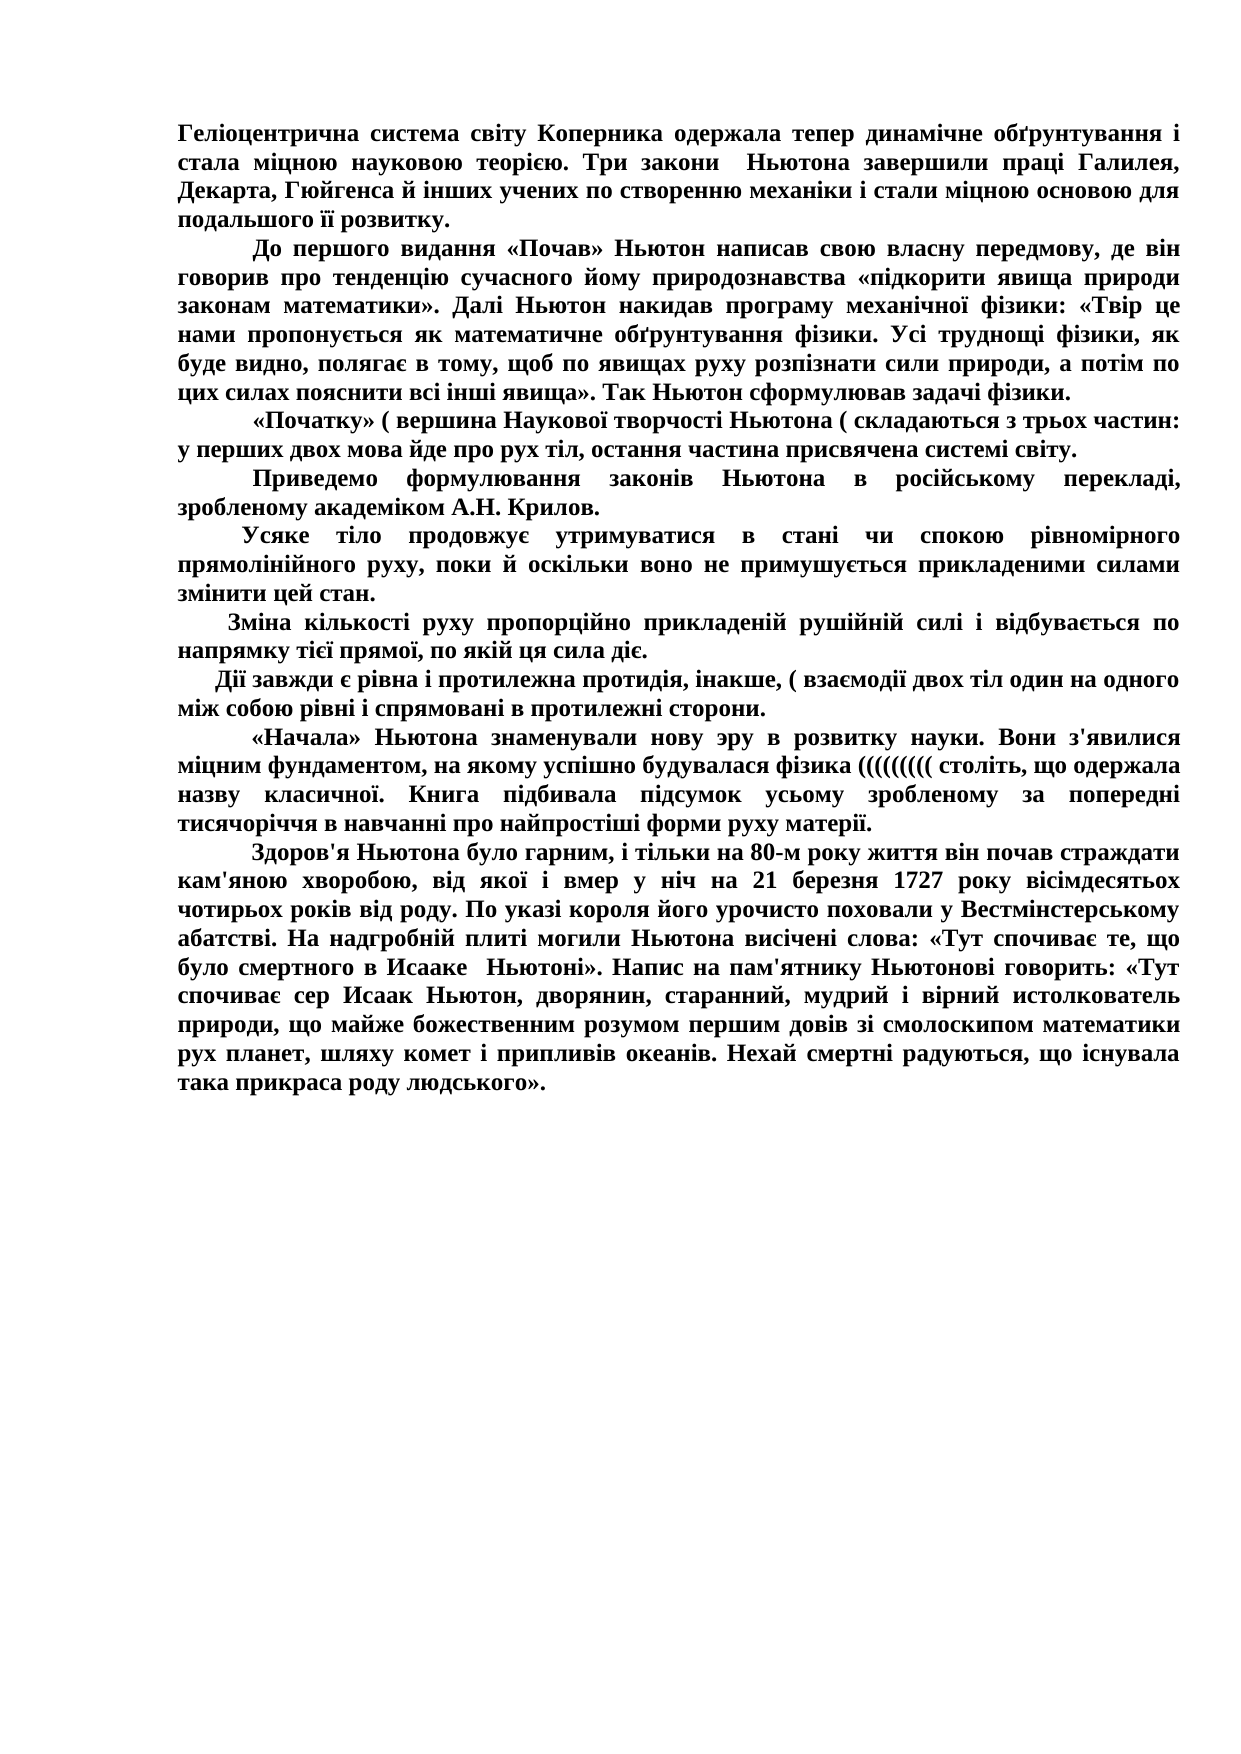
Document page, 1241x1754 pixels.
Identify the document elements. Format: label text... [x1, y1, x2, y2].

list Усяке тіло продовжує утримуватися в стані чи спокою рівномірного прямолінійного руху, поки й оскільки воно не примушується прикладеними силами змінити цей стан. [177, 521, 1181, 607]
text Здоров'я Ньютона було гарним, і тільки на 80-м року життя він почав страждати кам'яною хворобою, від якої і вмер у ніч на 21 березня 1727 року вісімдесятьох чотирьох років від роду. По указі короля його урочисто поховали у Вестмінстерському абатстві. На надгробній плиті могили Ньютона висічені слова: «Тут спочиває те, що було смертного в Исааке Ньютоні». Напис на пам'ятнику Ньютонові говорить: «Тут спочиває сер Исаак Ньютон, дворянин, старанний, мудрий і вірний истолкователь природи, що майже божественним розумом першим довів зі смолоскипом математики рух планет, шляху комет і припливів океанів. Нехай смертні радуються, що існувала така прикраса роду людського». [177, 837, 1181, 1096]
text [177, 118, 1181, 233]
list Зміна кількості руху пропорційно прикладеній рушійній силі і відбувається по напрямку тієї прямої, по якій ця сила діє. [177, 607, 1181, 664]
text До першого видання «Почав» Ньютон написав свою власну передмову, де він говорив про тенденцію сучасного йому природознавства «підкорити явища природи законам математики». Далі Ньютон накидав програму механічної фізики: «Твір це нами пропонується як математичне обґрунтування фізики. Усі труднощі фізики, як буде видно, полягає в тому, щоб по явищах руху розпізнати сили природи, а потім по цих силах пояснити всі інші явища». Так Ньютон сформулював задачі фізики. [177, 233, 1181, 406]
text «Начала» Ньютона знаменували нову эру в розвитку науки. Вони з'явилися міцним фундаментом, на якому успішно будувалася фізика ((((((((( століть, що одержала назву класичної. Книга підбивала підсумок усьому зробленому за попередні тисячоріччя в навчанні про найпростіші форми руху матерії. [177, 722, 1181, 837]
text «Початку» ( вершина Наукової творчості Ньютона ( складаються з трьох частин: у перших двох мова йде про рух тіл, остання частина присвячена системі світу. [177, 406, 1181, 463]
text Приведемо формулювання законів Ньютона в російському перекладі, зробленому академіком А.Н. Крилов. [177, 463, 1181, 521]
list Дії завжди є рівна і протилежна протидія, інакше, ( взаємодії двох тіл один на одного між собою рівні і спрямовані в протилежні сторони. [177, 664, 1181, 722]
